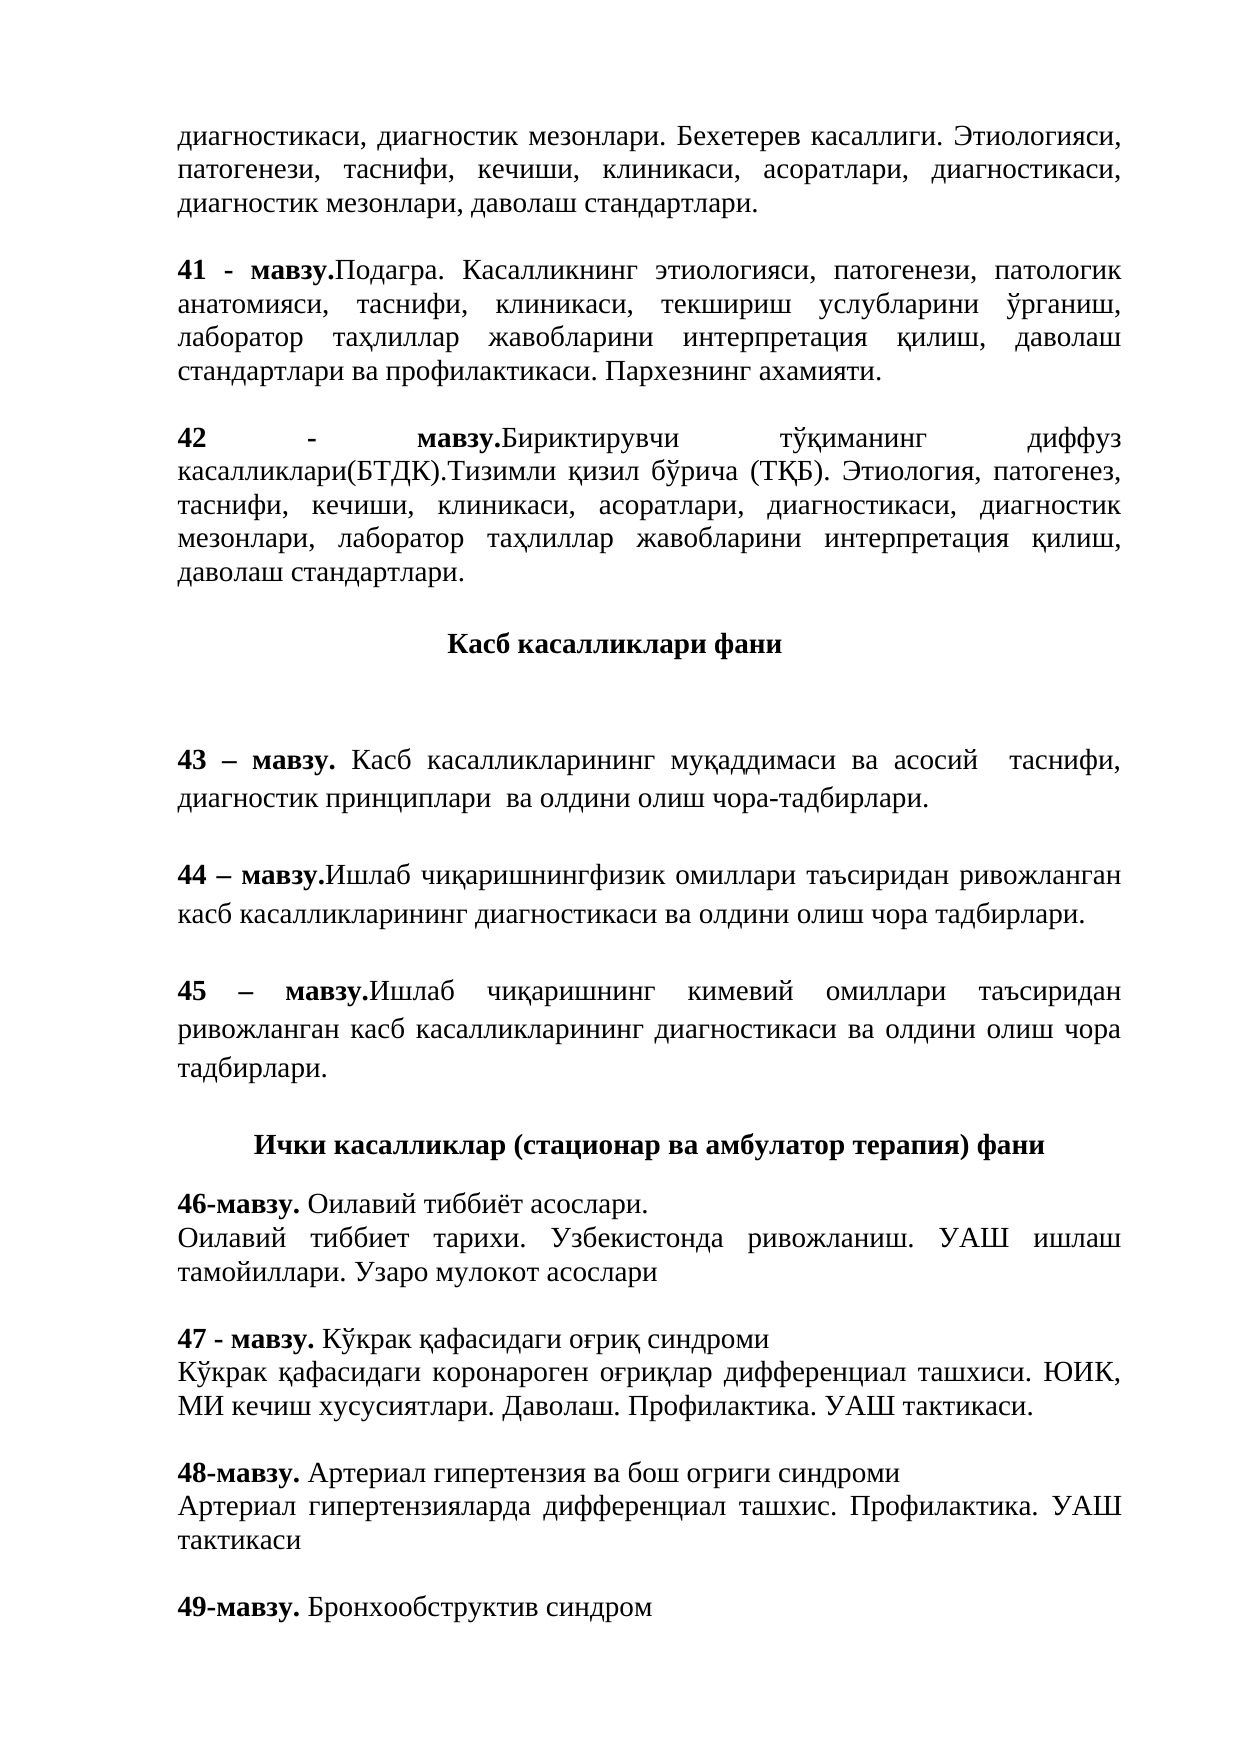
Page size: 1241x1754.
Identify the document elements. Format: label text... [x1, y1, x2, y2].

text 41 - мавзу.Подагра. Касалликнинг этиологияси, патогенези, патологик анатомияси, таснифи, клиникаси, текшириш услубларини ўрганиш, лаборатор таҳлиллар жавобларини интерпретация қилиш, даволаш стандартлари ва профилактикаси. Пархезнинг ахамияти. [177, 252, 1122, 386]
list 45 – мавзу.Ишлаб чиқаришнинг кимевий омиллари таъсиридан ривожланган касб касалликларининг диагностикаси ва олдини олиш чора тадбирлари. [177, 973, 1122, 1084]
text 48-мавзу. Артериал гипертензия ва бош огриги синдроми [177, 1455, 1122, 1488]
text Артериал гипертензияларда дифференциал ташхис. Профилактика. УАШ тактикаси [177, 1488, 1122, 1556]
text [177, 118, 1122, 219]
text 46-мавзу. Оилавий тиббиёт асослари. [177, 1187, 1122, 1220]
text Кўкрак қафасидаги коронароген оғриқлар дифференциал ташхиси. ЮИК, МИ кечиш хусусиятлари. Даволаш. Профилактика. УАШ тактикаси. [177, 1354, 1122, 1421]
list Касб касалликлари фани [177, 626, 1122, 660]
text Оилавий тиббиет тарихи. Узбекистонда ривожланиш. УАШ ишлаш тамойиллари. Узаро мулокот асослари [177, 1220, 1122, 1287]
list 43 – мавзу. Касб касалликларининг муқаддимаси ва асосий таснифи, диагностик принциплари ва олдини олиш чора-тадбирлари. [177, 742, 1122, 814]
text 42 - мавзу.Бириктирувчи тўқиманинг диффуз касалликлари(БТДК).Тизимли қизил бўрича (ТҚБ). Этиология, патогенез, таснифи, кечиши, клиникаси, асоратлари, диагностикаси, диагностик мезонлари, лаборатор таҳлиллар жавобларини интерпретация қилиш, даволаш стандартлари. [177, 420, 1122, 588]
text 49-мавзу. Бронхообструктив синдром [177, 1589, 1122, 1623]
list Ички касалликлар (стационар ва амбулатор терапия) фани [177, 1127, 1122, 1161]
text 47 - мавзу. Кўкрак қафасидаги оғриқ синдроми [177, 1321, 1122, 1354]
list 44 – мавзу.Ишлаб чиқаришнингфизик омиллари таъсиридан ривожланган касб касалликларининг диагностикаси ва олдини олиш чора тадбирлари. [177, 857, 1122, 929]
